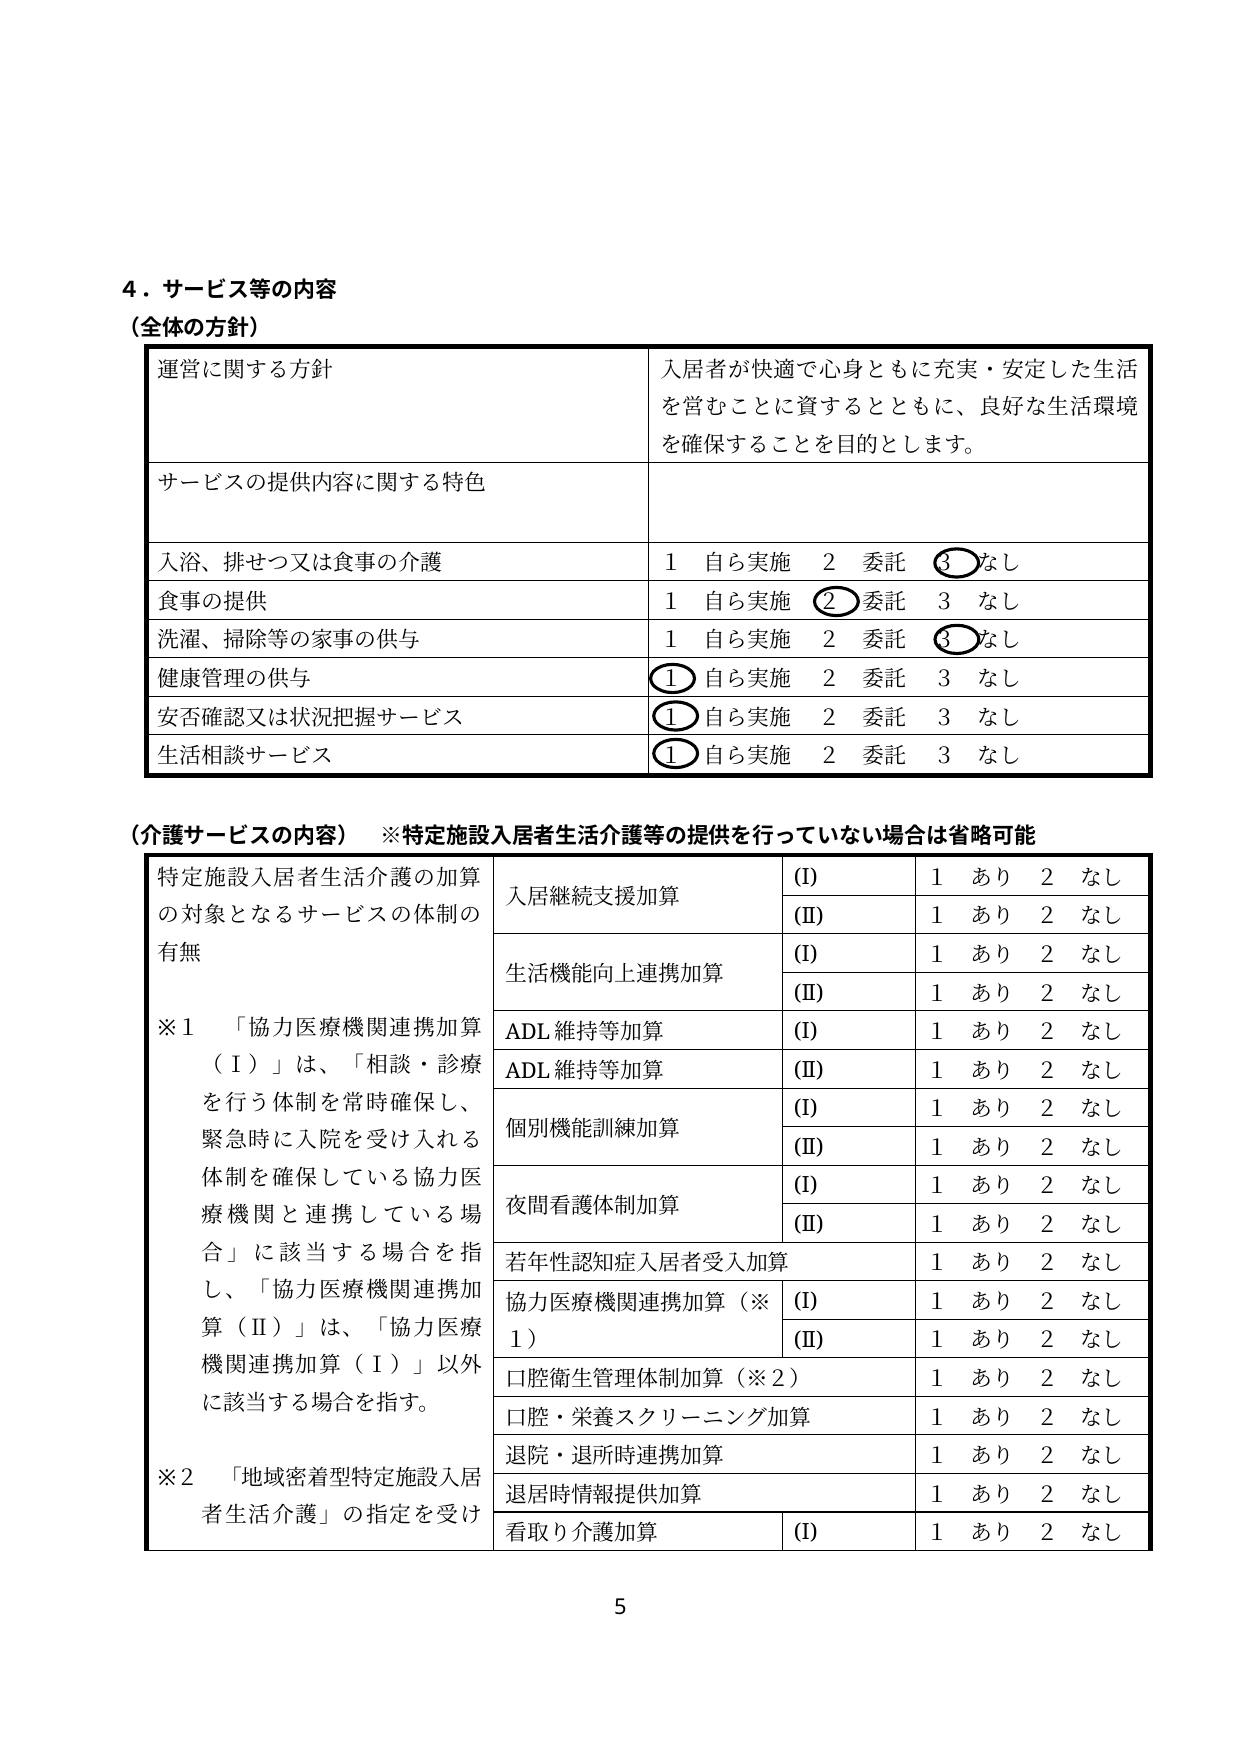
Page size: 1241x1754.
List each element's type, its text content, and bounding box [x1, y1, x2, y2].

table_cell 夜間看護体制加算 [494, 1166, 782, 1242]
table_cell １ あり ２ なし [916, 973, 1148, 1010]
table_cell 口腔衛生管理体制加算（※２） [494, 1358, 915, 1396]
table_cell １ あり ２ なし [916, 1281, 1148, 1319]
table_cell １ 自ら実施 ２ 委託 ３ なし [649, 581, 1148, 619]
table_header (Ⅰ) [783, 857, 915, 895]
table_cell サービスの提供内容に関する特色 [149, 463, 648, 542]
table_header １ あり ２ なし [916, 857, 1148, 895]
table_cell (Ⅱ) [783, 973, 915, 1010]
table_header 入居者が快適で心身ともに充実・安定した生活を営むことに資するとともに、良好な生活環境を確保することを目的とします。 [649, 349, 1148, 462]
table_cell １ あり ２ なし [916, 896, 1148, 933]
table_header 特定施設入居者生活介護の加算の対象となるサービスの体制の有無 ※１ 「協力医療機関連携加算（Ⅰ）」は、「相談・診療を行う体制を常時確保し、緊急時に入院を受け入れる体制を確保している協力医療機関と連携している場合」に該当する場合を指し、「協力医療機関連携加算（Ⅱ）」は、「協力医療機関連携加算（Ⅰ）」以外に該当する場合を指す。 ※２ 「地域密着型特定施設入居者生活介護」の指定を受けている場合。 [149, 857, 493, 1550]
table_cell ADL維持等加算 [494, 1050, 782, 1087]
table_cell (Ⅱ) [783, 1050, 915, 1087]
table_cell 口腔・栄養スクリーニング加算 [494, 1397, 915, 1434]
table_cell １ 自ら実施 ２ 委託 ３ なし [649, 543, 1148, 580]
table_cell １ あり ２ なし [916, 1011, 1148, 1049]
table_cell １ 自ら実施 ２ 委託 ３ なし [649, 735, 1148, 773]
table_cell (Ⅰ) [783, 1089, 915, 1126]
table_header 入居継続支援加算 [494, 857, 782, 933]
table_cell (Ⅰ) [783, 1166, 915, 1203]
table_cell 健康管理の供与 [149, 658, 648, 696]
text （全体の方針） [118, 307, 1122, 344]
table_cell ADL維持等加算 [494, 1011, 782, 1049]
table_cell １ あり ２ なし [916, 1474, 1148, 1511]
table_cell 食事の提供 [149, 581, 648, 619]
table_cell １ 自ら実施 ２ 委託 ３ なし [649, 620, 1148, 657]
table_cell １ あり ２ なし [916, 1089, 1148, 1126]
table_cell 退居時情報提供加算 [494, 1474, 915, 1511]
table_cell 生活機能向上連携加算 [494, 934, 782, 1010]
table_cell １ あり ２ なし [916, 934, 1148, 972]
table_cell 退院・退所時連携加算 [494, 1435, 915, 1473]
table_cell １ あり ２ なし [916, 1127, 1148, 1164]
table_cell (Ⅱ) [783, 1127, 915, 1164]
table_cell 若年性認知症入居者受入加算 [494, 1243, 915, 1280]
table_cell 洗濯、掃除等の家事の供与 [149, 620, 648, 657]
table_cell 生活相談サービス [149, 735, 648, 773]
table_cell (Ⅱ) [783, 1204, 915, 1242]
text ４．サービス等の内容 [118, 269, 1122, 307]
table_cell [649, 463, 1148, 542]
table_cell 看取り介護加算 [494, 1513, 782, 1550]
table_cell １ 自ら実施 ２ 委託 ３ なし [649, 697, 1148, 734]
text （介護サービスの内容） ※特定施設入居者生活介護等の提供を行っていない場合は省略可能 [118, 815, 1122, 852]
table_cell 協力医療機関連携加算（※１） [494, 1281, 782, 1357]
table_cell １ あり ２ なし [916, 1320, 1148, 1357]
table_header 運営に関する方針 [149, 349, 648, 462]
table_cell 個別機能訓練加算 [494, 1089, 782, 1164]
table_cell (Ⅰ) [783, 1011, 915, 1049]
table_cell １ 自ら実施 ２ 委託 ３ なし [649, 658, 1148, 696]
table_cell １ あり ２ なし [916, 1513, 1148, 1550]
table_cell (Ⅱ) [783, 896, 915, 933]
table_cell 入浴、排せつ又は食事の介護 [149, 543, 648, 580]
table_cell １ あり ２ なし [916, 1435, 1148, 1473]
table_cell (Ⅰ) [783, 1513, 915, 1550]
table_cell １ あり ２ なし [916, 1358, 1148, 1396]
table_cell １ あり ２ なし [916, 1050, 1148, 1087]
table_cell (Ⅰ) [783, 934, 915, 972]
table_cell (Ⅰ) [783, 1281, 915, 1319]
table_cell １ あり ２ なし [916, 1204, 1148, 1242]
table_cell (Ⅱ) [783, 1320, 915, 1357]
table_cell 安否確認又は状況把握サービス [149, 697, 648, 734]
table_cell １ あり ２ なし [916, 1243, 1148, 1280]
table_cell １ あり ２ なし [916, 1166, 1148, 1203]
table_cell １ あり ２ なし [916, 1397, 1148, 1434]
